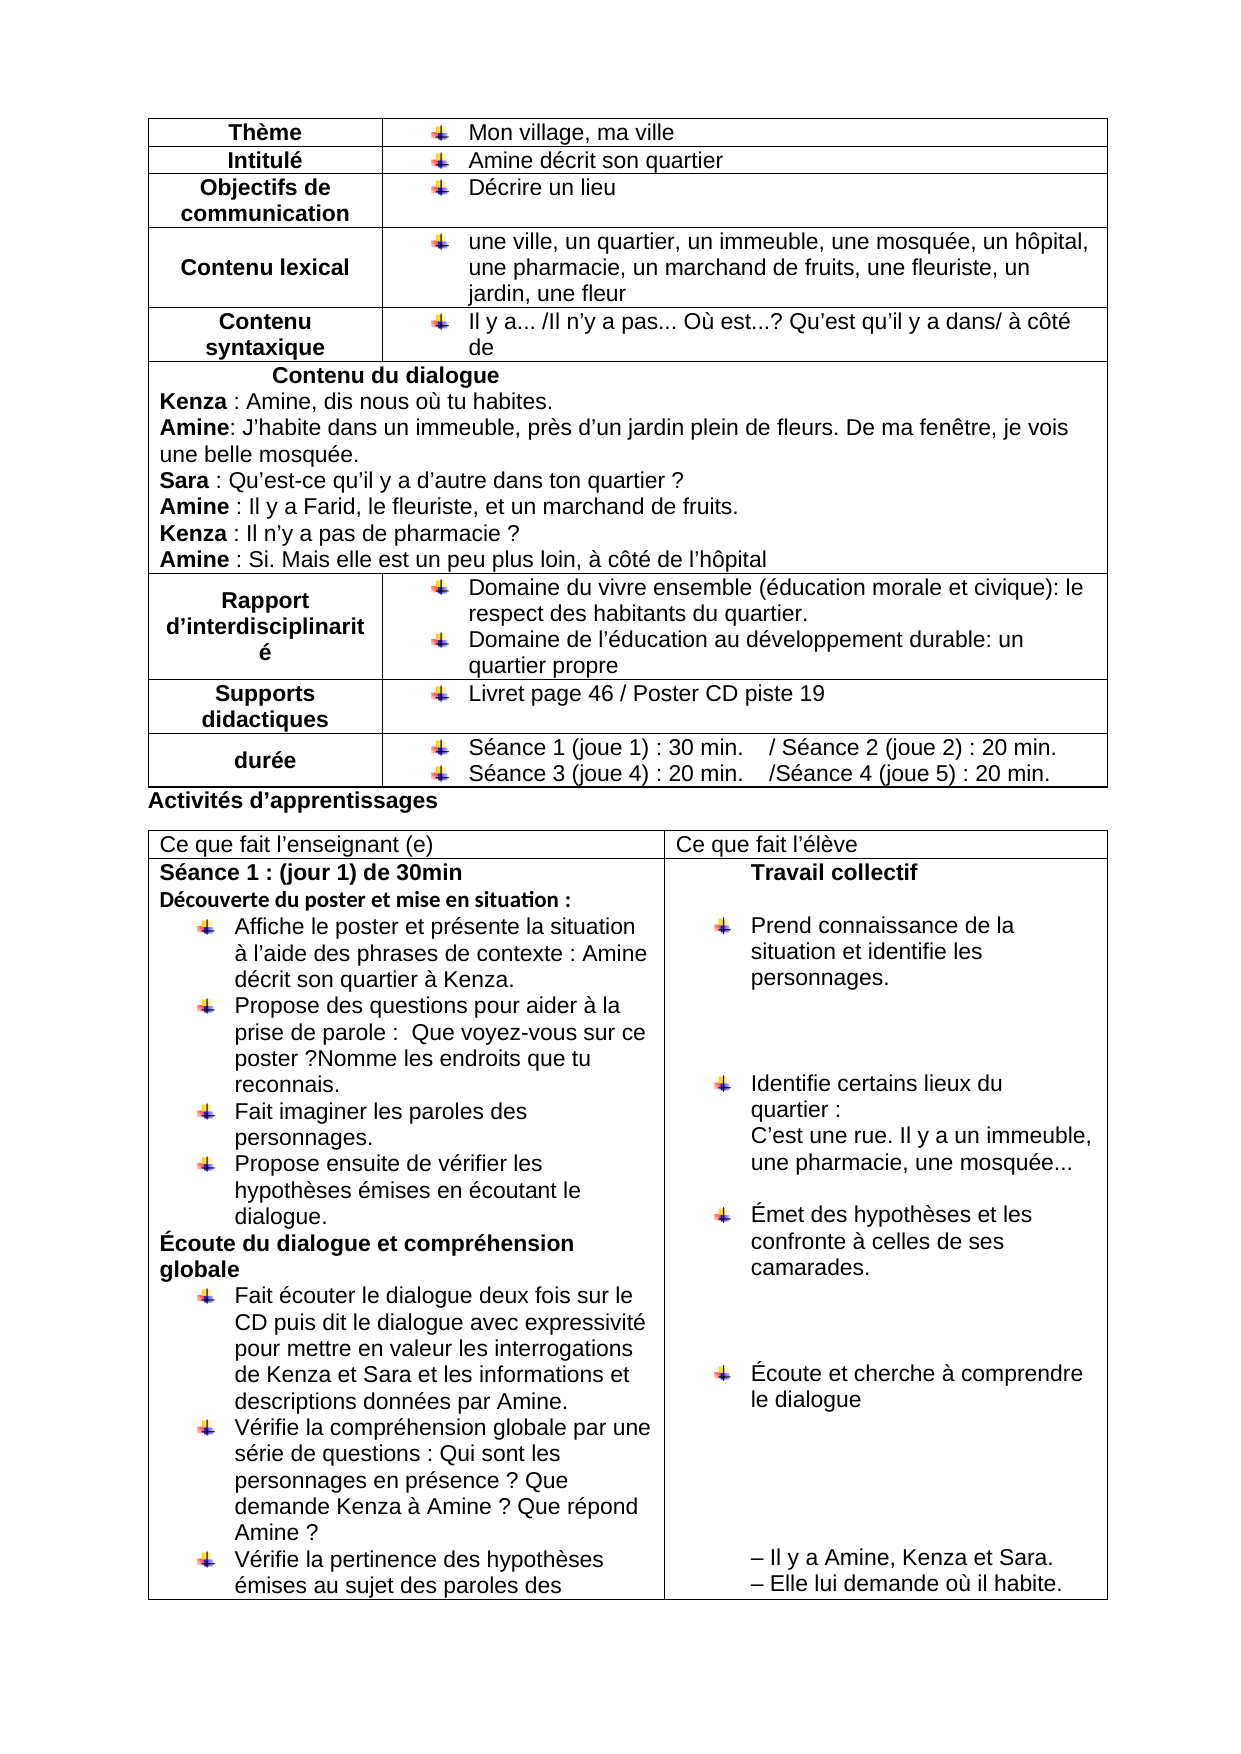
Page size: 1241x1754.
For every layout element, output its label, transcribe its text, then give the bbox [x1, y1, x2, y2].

table_cell Il y a... /Il n’y a pas... Où est...? Qu’est qu’il y a dans/ à côté de [383, 308, 1107, 361]
table_header Thème [149, 119, 382, 146]
table_cell Contenu lexical [149, 228, 382, 307]
table_cell Domaine du vivre ensemble (éducation morale et civique): le respect des habitants du quartier. Domaine de l’éducation au développement durable: un quartier propre [383, 574, 1107, 679]
picture [197, 1155, 215, 1172]
picture [431, 151, 449, 169]
table_cell Intitulé [149, 147, 382, 173]
table_cell Séance 1 (joue 1) : 30 min. / Séance 2 (joue 2) : 20 min. Séance 3 (joue 4) : 20 min. /Séance 4 (joue 5) : 20 min. [383, 734, 1107, 786]
picture [714, 1074, 731, 1092]
picture [714, 1364, 731, 1381]
picture [431, 578, 449, 595]
text Activités d’apprentissages [148, 788, 1093, 814]
table_cell Rapport d’interdisciplinarité [149, 574, 382, 679]
picture [431, 124, 449, 141]
picture [197, 997, 215, 1014]
picture [431, 232, 449, 250]
table_header Mon village, ma ville [383, 119, 1107, 146]
picture [197, 1550, 215, 1568]
table_cell Contenu syntaxique [149, 308, 382, 361]
picture [431, 684, 449, 702]
picture [197, 1418, 215, 1436]
picture [197, 1102, 215, 1120]
table_cell Livret page 46 / Poster CD piste 19 [383, 680, 1107, 733]
table_cell Objectifs de communication [149, 174, 382, 227]
picture [431, 764, 449, 782]
picture [431, 178, 449, 196]
picture [714, 916, 731, 934]
picture [431, 312, 449, 330]
picture [197, 918, 215, 935]
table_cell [149, 859, 664, 1598]
picture [197, 1287, 215, 1304]
picture [714, 1206, 731, 1223]
table_header Ce que fait l’enseignant (e) [149, 831, 664, 858]
table_cell Amine décrit son quartier [383, 147, 1107, 173]
table_cell Décrire un lieu [383, 174, 1107, 227]
table_header Ce que fait l’élève [665, 831, 1107, 858]
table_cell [665, 859, 1107, 1598]
table_cell une ville, un quartier, un immeuble, une mosquée, un hôpital, une pharmacie, un marchand de fruits, une fleuriste, un jardin, une fleur [383, 228, 1107, 307]
picture [431, 631, 449, 648]
table_cell Supports didactiques [149, 680, 382, 733]
picture [431, 738, 449, 756]
table_cell durée [149, 734, 382, 786]
table_cell Contenu du dialogue Kenza : Amine, dis nous où tu habites. Amine: J’habite dans un immeuble, près d’un jardin plein de fleurs. De ma fenêtre, je vois une belle mosquée. Sara : Qu’est-ce qu’il y a d’autre dans ton quartier ? Amine : Il y a Farid, le fleuriste, et un marchand de fruits. Kenza : Il n’y a pas de pharmacie ? Amine : Si. Mais elle est un peu plus loin, à côté de l’hôpital [149, 362, 1107, 572]
